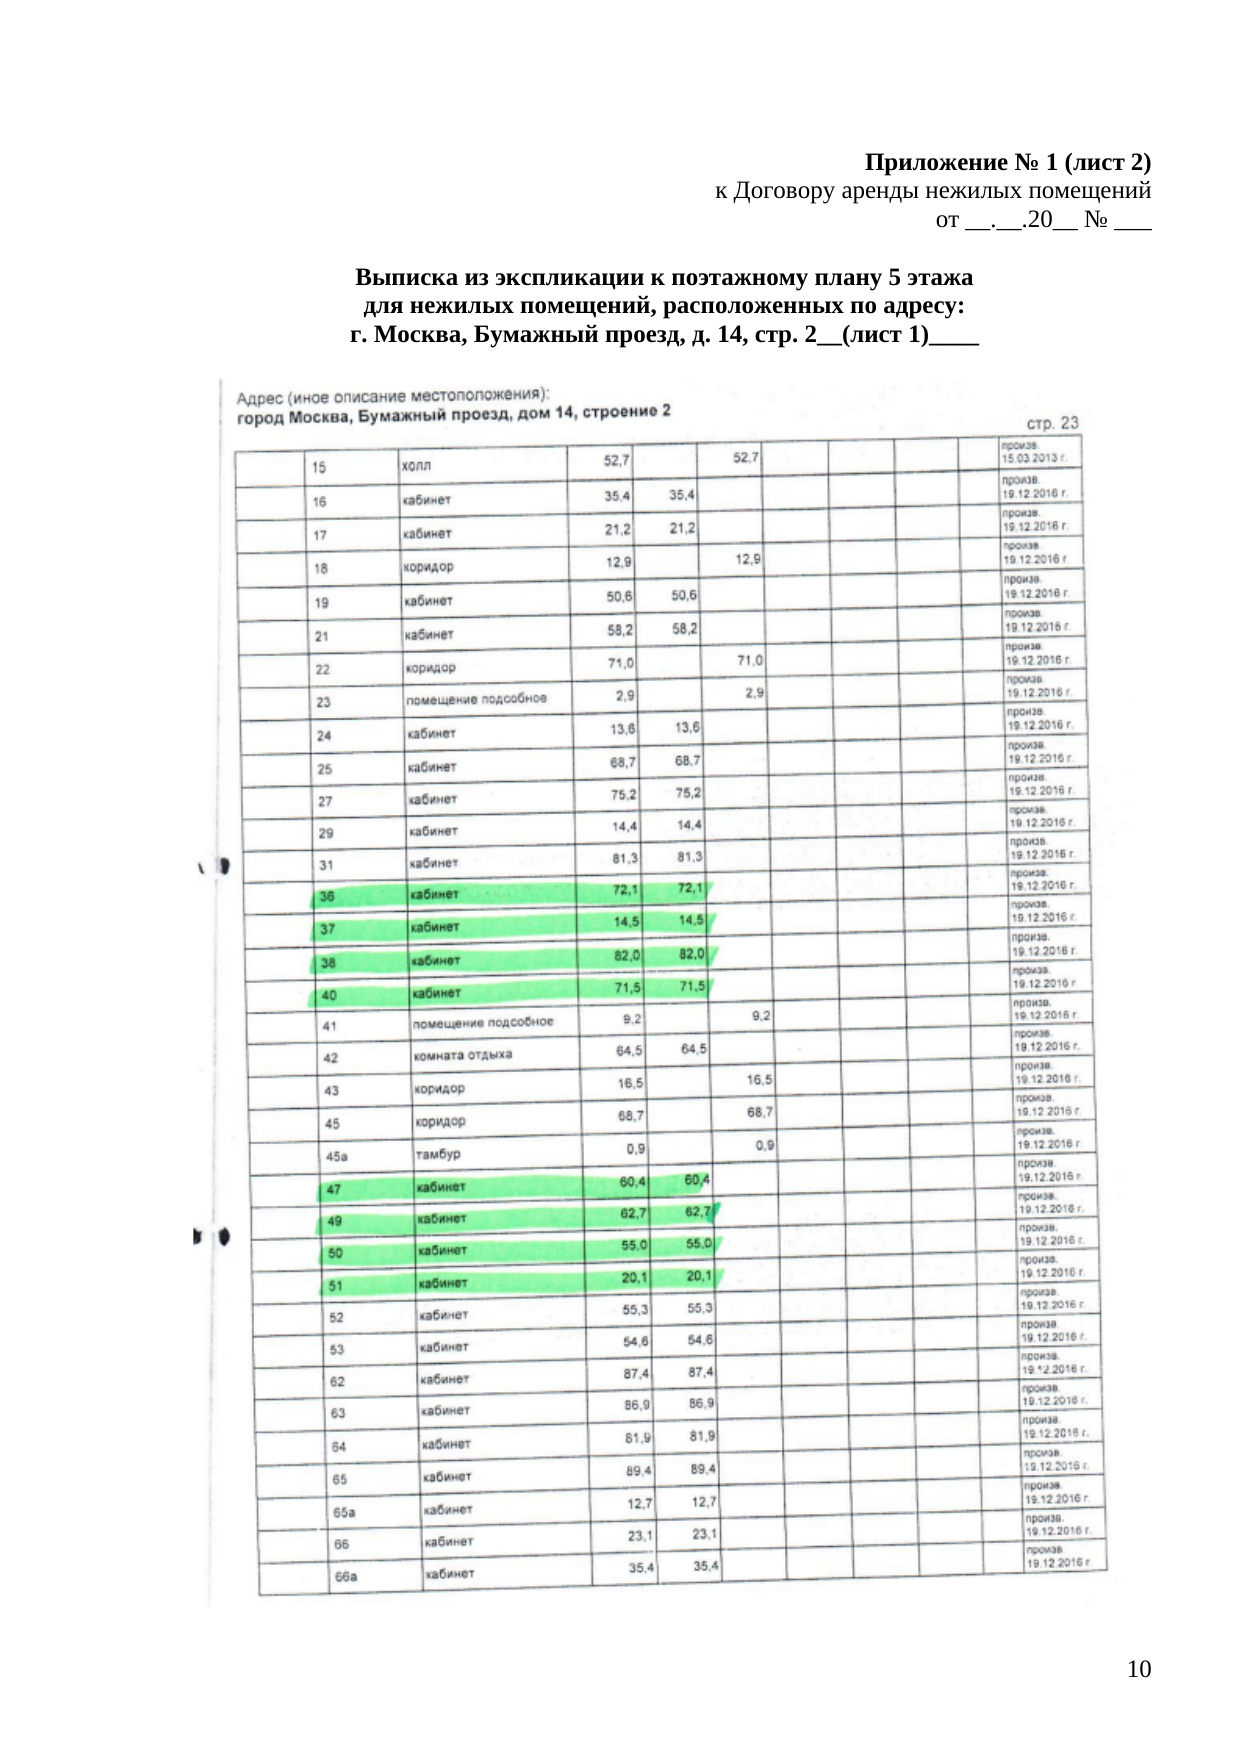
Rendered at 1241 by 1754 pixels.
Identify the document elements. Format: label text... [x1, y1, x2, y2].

text Выписка из экспликации к поэтажному плану 5 этажа [177, 262, 1152, 291]
text к Договору аренды нежилых помещений [177, 176, 1152, 204]
text Приложение № 1 (лист 2) [177, 147, 1152, 176]
text от __.__.20__ № ___ [177, 204, 1152, 233]
picture [193, 376, 1136, 1607]
text для нежилых помещений, расположенных по адресу: [177, 291, 1152, 319]
text г. Москва, Бумажный проезд, д. 14, стр. 2__(лист 1)____ [177, 319, 1152, 348]
